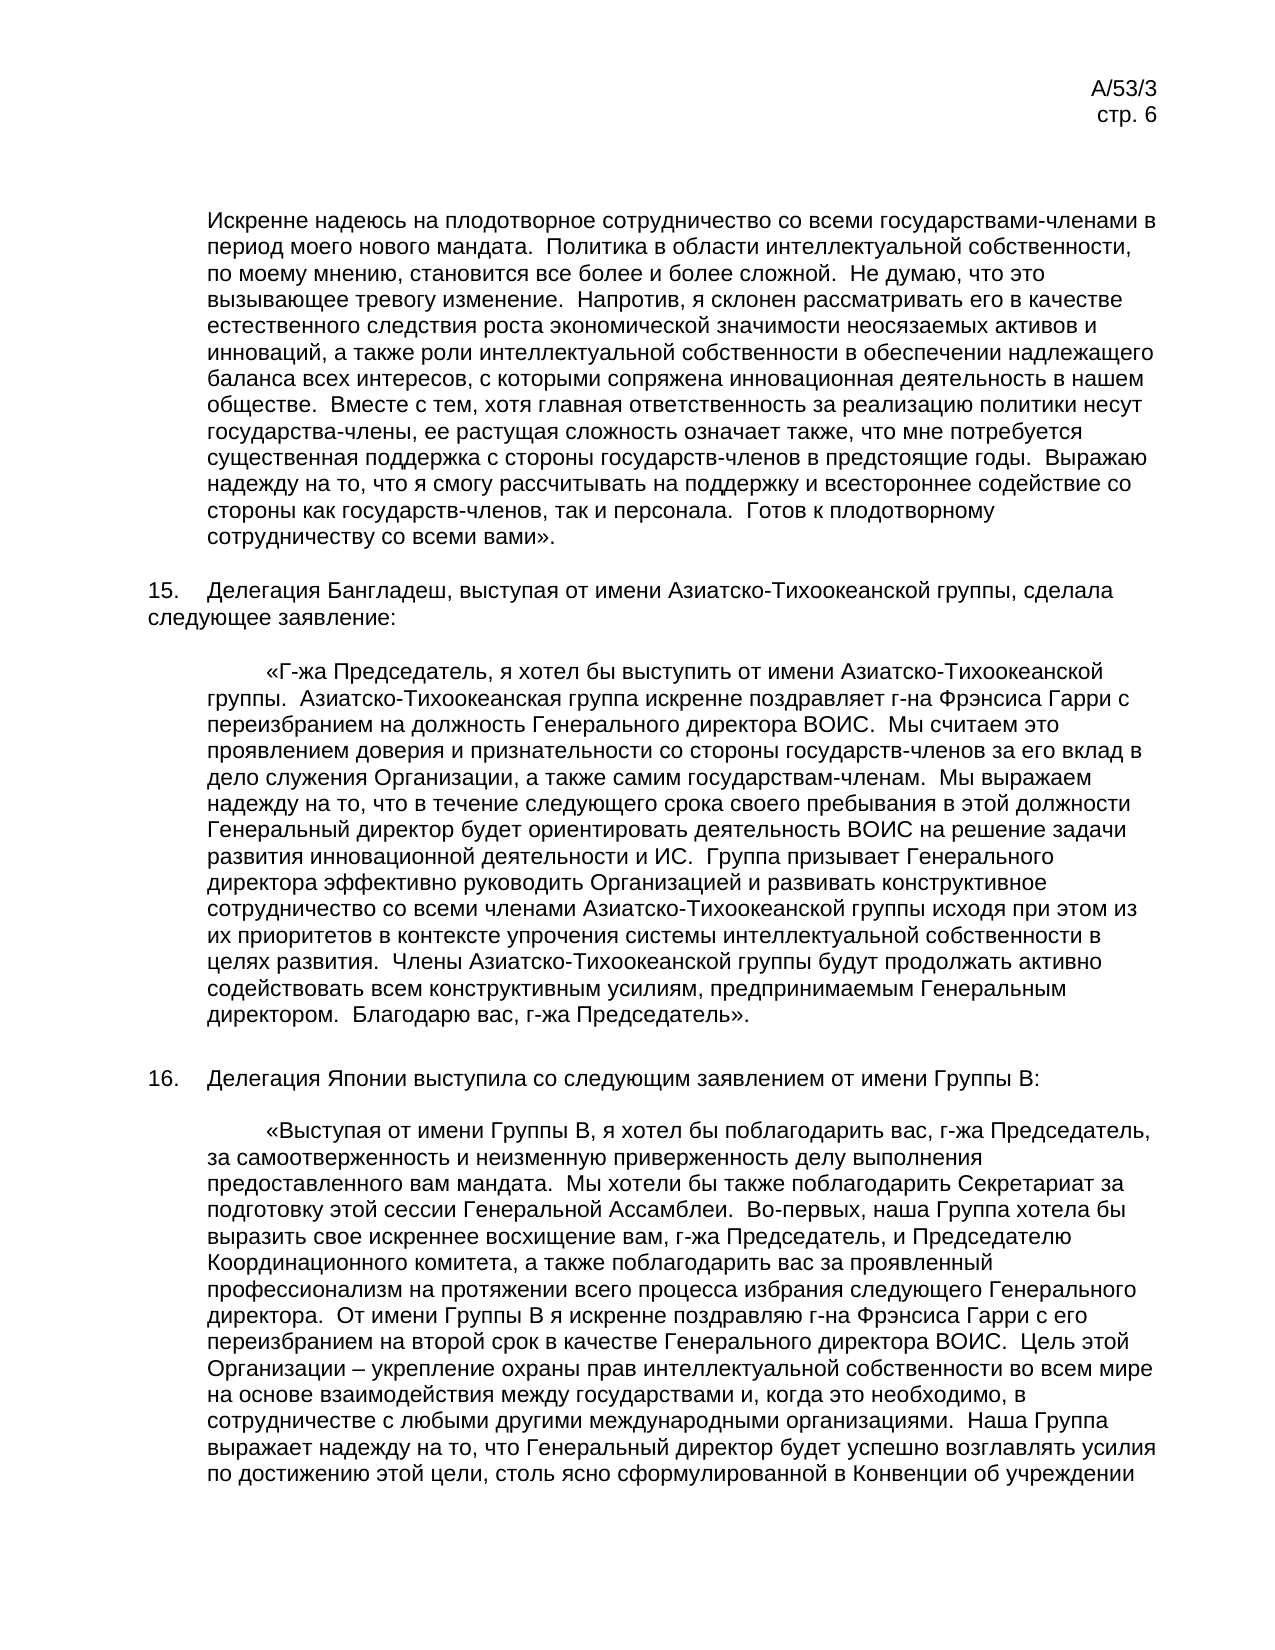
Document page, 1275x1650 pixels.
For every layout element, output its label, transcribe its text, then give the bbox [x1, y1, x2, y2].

text 15. Делегация Бангладеш, выступая от имени Азиатско-Тихоокеанской группы, сделала следующее заявление: [148, 576, 1140, 631]
text 16. Делегация Японии выступила со следующим заявлением от имени Группы В: [148, 1053, 1157, 1091]
text «Г-жа Председатель, я хотел бы выступить от имени Азиатско-Тихоокеанской группы. Азиатско-Тихоокеанская группа искренне поздравляет г-на Фрэнсиса Гарри с переизбранием на должность Генерального директора ВОИС. Мы считаем это проявлением доверия и признательности со стороны государств-членов за его вклад в дело служения Организации, а также самим государствам-членам. Мы выражаем надежду на то, что в течение следующего срока своего пребывания в этой должности Генеральный директор будет ориентировать деятельность ВОИС на решение задачи развития инновационной деятельности и ИС. Группа призывает Генерального директора эффективно руководить Организацией и развивать конструктивное сотрудничество со всеми членами Азиатско-Тихоокеанской группы исходя при этом из их приоритетов в контексте упрочения системы интеллектуальной собственности в целях развития. Члены Азиатско-Тихоокеанской группы будут продолжать активно содействовать всем конструктивным усилиям, предпринимаемым Генеральным директором. Благодарю вас, г-жа Председатель». [207, 658, 1157, 1027]
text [207, 1117, 1157, 1486]
text Искренне надеюсь на плодотворное сотрудничество со всеми государствами-членами в период моего нового мандата. Политика в области интеллектуальной собственности, по моему мнению, становится все более и более сложной. Не думаю, что это вызывающее тревогу изменение. Напротив, я склонен рассматривать его в качестве естественного следствия роста экономической значимости неосязаемых активов и инноваций, а также роли интеллектуальной собственности в обеспечении надлежащего баланса всех интересов, с которыми сопряжена инновационная деятельность в нашем обществе. Вместе с тем, хотя главная ответственность за реализацию политики несут государства-члены, ее растущая сложность означает также, что мне потребуется существенная поддержка с стороны государств-членов в предстоящие годы. Выражаю надежду на то, что я смогу рассчитывать на поддержку и всестороннее содействие со стороны как государств-членов, так и персонала. Готов к плодотворному сотрудничеству со всеми вами». [207, 207, 1157, 549]
